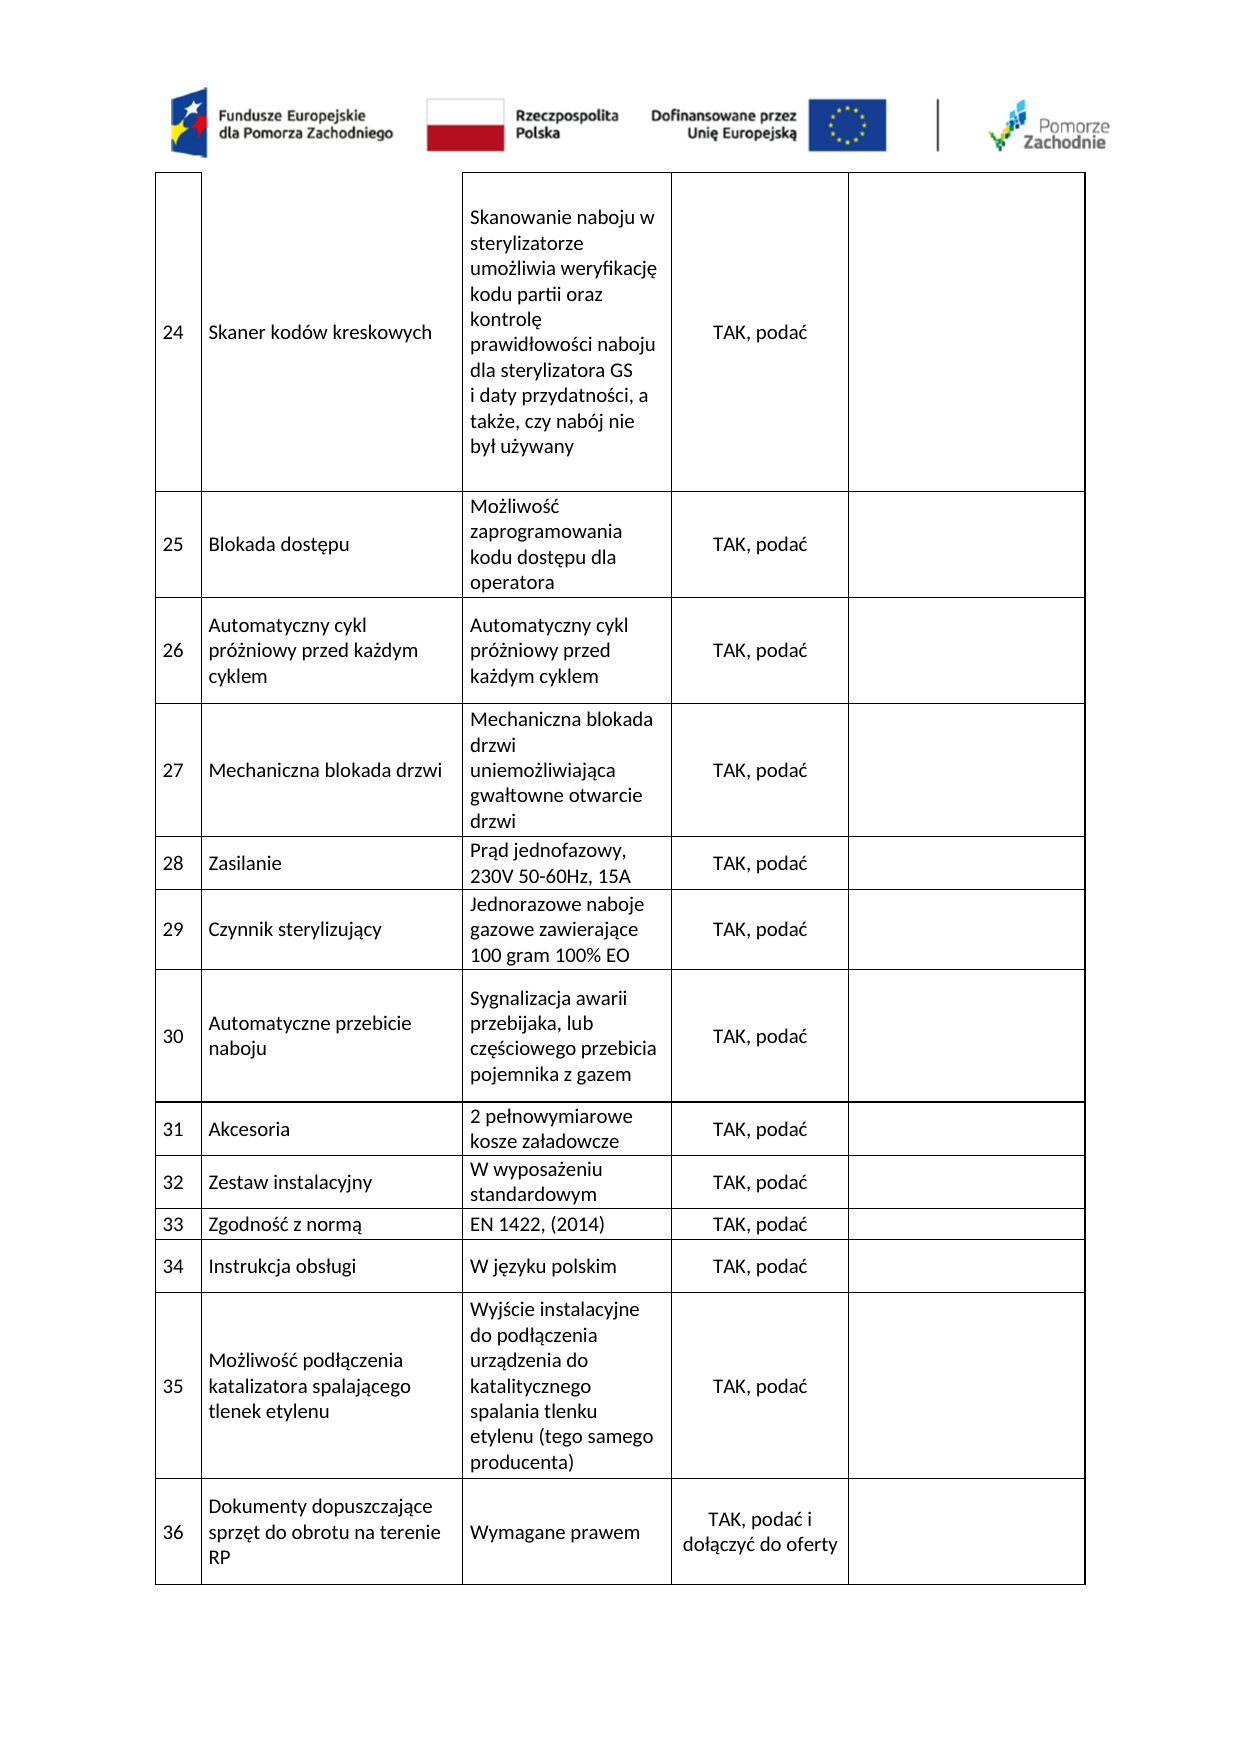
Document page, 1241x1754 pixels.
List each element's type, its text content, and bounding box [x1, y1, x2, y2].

table_cell TAK, podać i dołączyć do oferty [672, 1479, 848, 1584]
table_cell Sygnalizacja awarii przebijaka, lub częściowego przebicia pojemnika z gazem [463, 970, 671, 1101]
table_cell Dokumenty dopuszczające sprzęt do obrotu na terenie RP [202, 1479, 462, 1584]
table_cell [849, 890, 1084, 969]
table_cell TAK, podać [672, 890, 848, 969]
table_cell Mechaniczna blokada drzwi uniemożliwiająca gwałtowne otwarcie drzwi [463, 704, 671, 836]
table_cell Prąd jednofazowy, 230V 50-60Hz, 15A [463, 837, 671, 889]
table_cell 2 pełnowymiarowe kosze załadowcze [463, 1103, 671, 1154]
table_cell [849, 1103, 1084, 1154]
table_cell Możliwość zaprogramowania kodu dostępu dla operatora [463, 492, 671, 597]
table_cell 35 [156, 1293, 201, 1478]
table_cell [849, 1156, 1084, 1208]
table_cell Mechaniczna blokada drzwi [202, 704, 462, 836]
table_cell [849, 704, 1084, 836]
table_cell TAK, podać [672, 492, 848, 597]
table_cell W języku polskim [463, 1240, 671, 1292]
table_cell Skanowanie naboju w sterylizatorze umożliwia weryfikację kodu partii oraz kontrolę prawidłowości naboju dla sterylizatora GS i daty przydatności, a także, czy nabój nie był używany [463, 173, 671, 491]
table_cell Czynnik sterylizujący [202, 890, 462, 969]
table_cell 31 [156, 1103, 201, 1154]
table_cell Automatyczny cykl próżniowy przed każdym cyklem [202, 598, 462, 703]
table_cell TAK, podać [672, 173, 848, 491]
table_cell Akcesoria [202, 1103, 462, 1154]
table_cell EN 1422, (2014) [463, 1209, 671, 1239]
table_cell TAK, podać [672, 1293, 848, 1478]
table_cell Wyjście instalacyjne do podłączenia urządzenia do katalitycznego spalania tlenku etylenu (tego samego producenta) [463, 1293, 671, 1478]
table_cell [849, 173, 1084, 491]
table_cell 27 [156, 704, 201, 836]
table_cell Instrukcja obsługi [202, 1240, 462, 1292]
table_cell 24 [156, 173, 201, 491]
table_cell TAK, podać [672, 1156, 848, 1208]
table_cell Jednorazowe naboje gazowe zawierające 100 gram 100% EO [463, 890, 671, 969]
table_cell [849, 1209, 1084, 1239]
table_cell TAK, podać [672, 1103, 848, 1154]
table_cell 30 [156, 970, 201, 1101]
table_cell 28 [156, 837, 201, 889]
table_cell W wyposażeniu standardowym [463, 1156, 671, 1208]
table_cell 36 [156, 1479, 201, 1584]
table_cell [849, 492, 1084, 597]
table_cell Zgodność z normą [202, 1209, 462, 1239]
table_cell [849, 1240, 1084, 1292]
table_cell [849, 970, 1084, 1101]
table_cell Zestaw instalacyjny [202, 1156, 462, 1208]
table_cell [849, 1293, 1084, 1478]
table_cell Skaner kodów kreskowych [202, 172, 462, 491]
table_cell [849, 1479, 1084, 1584]
table_cell Automatyczne przebicie naboju [202, 970, 462, 1101]
table_cell TAK, podać [672, 598, 848, 703]
table_cell Blokada dostępu [202, 492, 462, 597]
table_cell TAK, podać [672, 837, 848, 889]
table_cell TAK, podać [672, 1209, 848, 1239]
table_cell TAK, podać [672, 970, 848, 1101]
table_cell Możliwość podłączenia katalizatora spalającego tlenek etylenu [202, 1293, 462, 1478]
table_cell 25 [156, 492, 201, 597]
table_cell 32 [156, 1156, 201, 1208]
table_cell 34 [156, 1240, 201, 1292]
table_cell [849, 837, 1084, 889]
table_cell Automatyczny cykl próżniowy przed każdym cyklem [463, 598, 671, 703]
table_cell TAK, podać [672, 704, 848, 836]
table_cell 33 [156, 1209, 201, 1239]
table_cell [849, 598, 1084, 703]
table_cell TAK, podać [672, 1240, 848, 1292]
table_cell Zasilanie [202, 837, 462, 889]
table_cell 26 [156, 598, 201, 703]
table_cell 29 [156, 890, 201, 969]
picture [147, 73, 1137, 172]
table_cell Wymagane prawem [463, 1479, 671, 1584]
